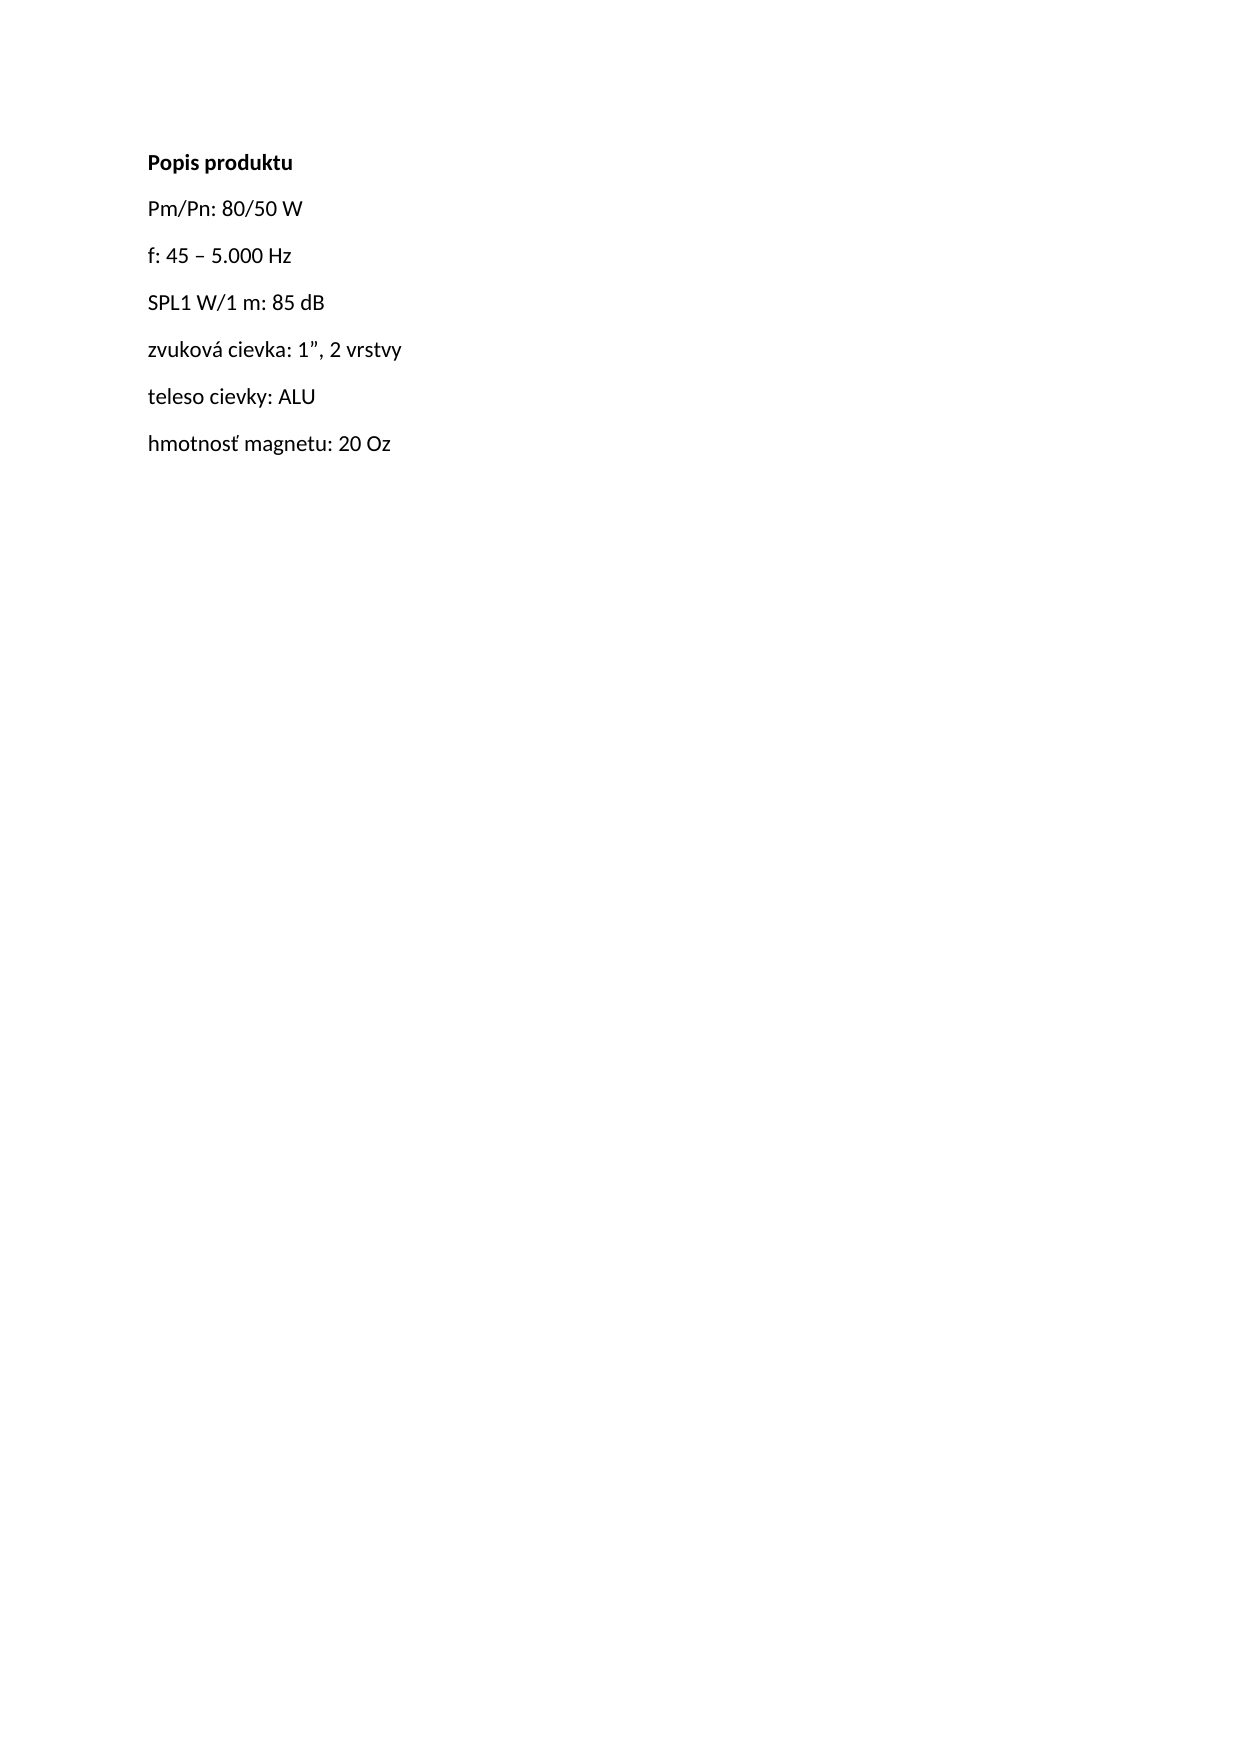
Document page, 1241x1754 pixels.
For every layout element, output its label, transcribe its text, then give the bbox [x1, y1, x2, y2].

text zvuková cievka: 1”, 2 vrstvy [148, 335, 1093, 363]
text SPL1 W/1 m: 85 dB [148, 288, 1093, 316]
text Popis produktu [148, 148, 1093, 176]
text hmotnosť magnetu: 20 Oz [148, 429, 1093, 457]
text teleso cievky: ALU [148, 382, 1093, 410]
text Pm/Pn: 80/50 W [148, 194, 1093, 222]
text f: 45 – 5.000 Hz [148, 241, 1093, 269]
